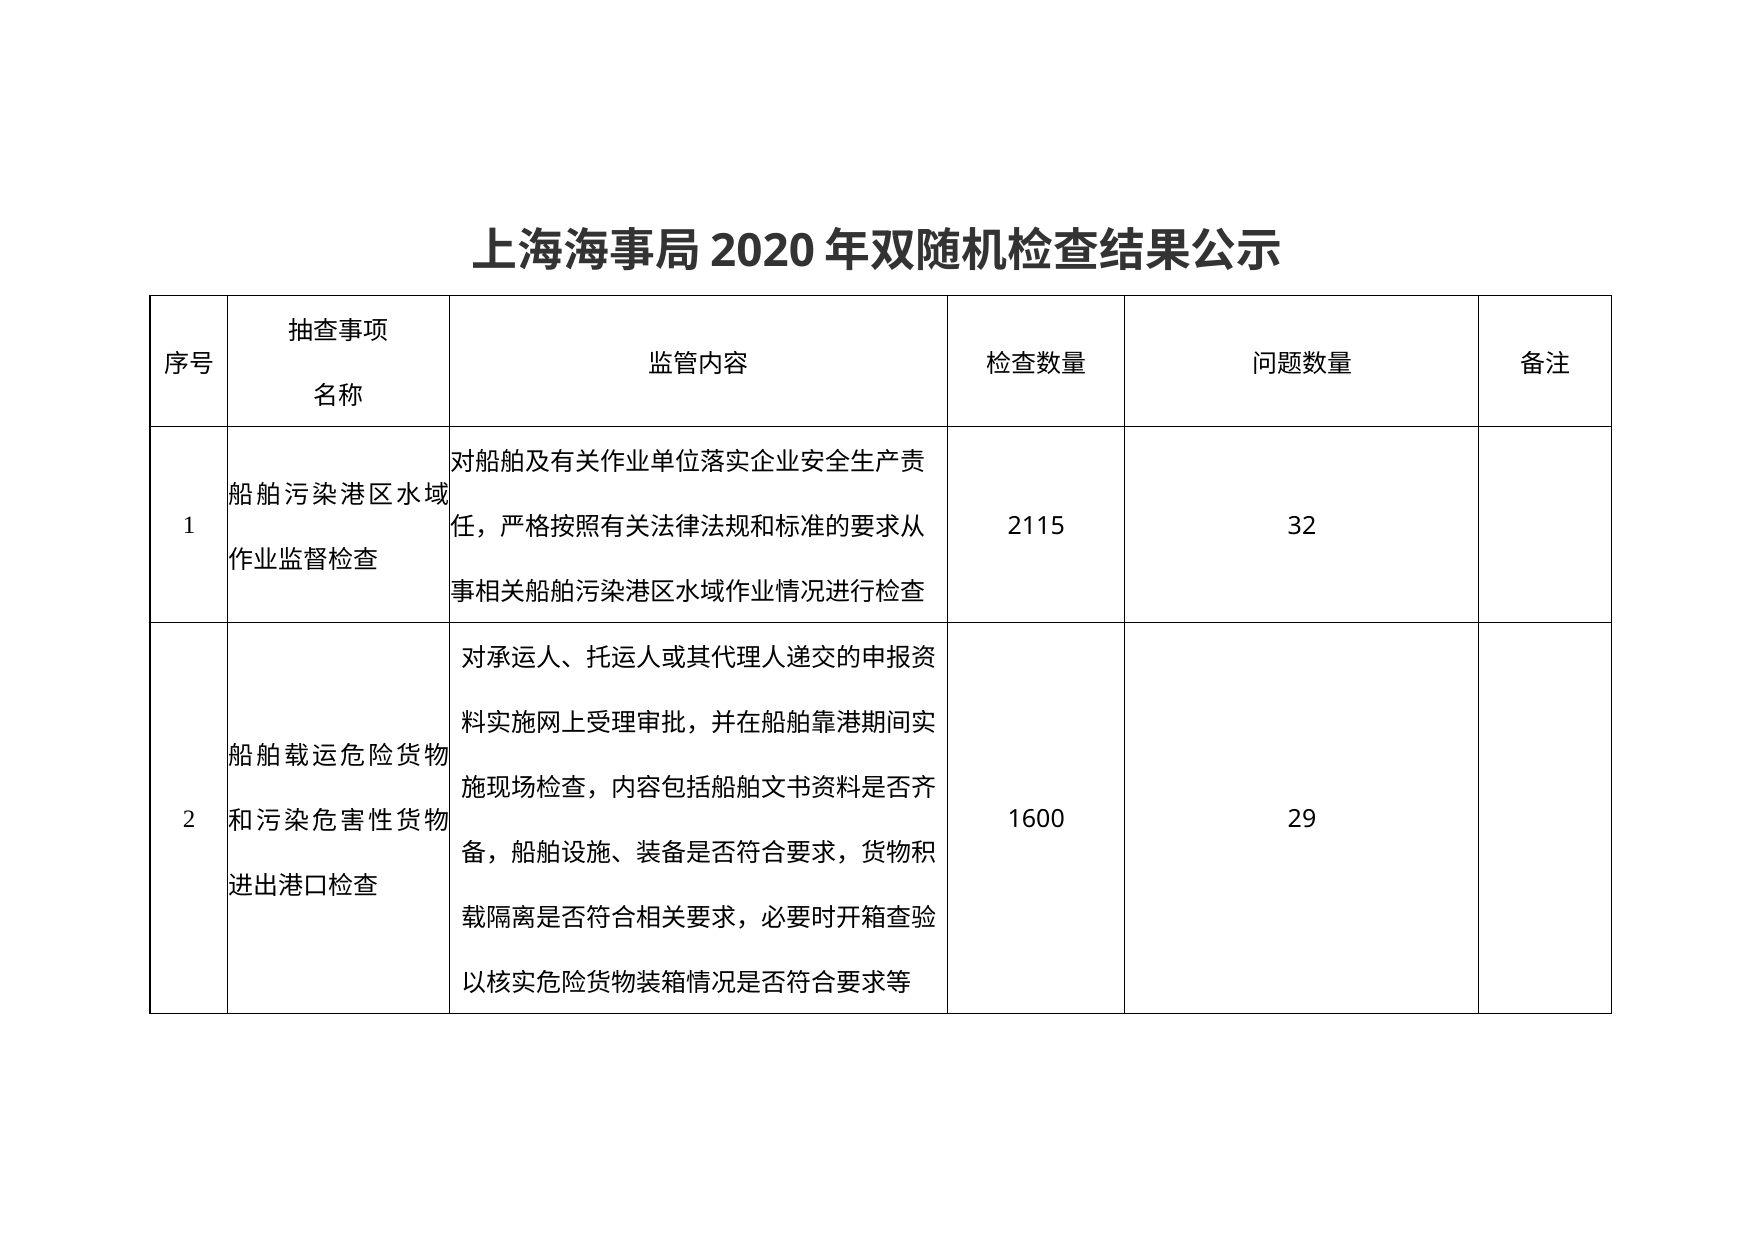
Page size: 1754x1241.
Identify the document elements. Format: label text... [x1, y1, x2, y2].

table_header 检查数量 [948, 296, 1124, 426]
table_cell 29 [1125, 623, 1478, 1013]
table_cell 对承运人、托运人或其代理人递交的申报资料实施网上受理审批，并在船舶靠港期间实施现场检查，内容包括船舶文书资料是否齐备，船舶设施、装备是否符合要求，货物积载隔离是否符合相关要求，必要时开箱查验以核实危险货物装箱情况是否符合要求等 [450, 623, 947, 1013]
table_header 抽查事项 名称 [228, 296, 449, 426]
table_cell 32 [1125, 427, 1478, 622]
table_header 序号 [151, 296, 227, 426]
table_cell 2 [151, 623, 227, 1013]
table_header 问题数量 [1125, 296, 1478, 426]
table_cell 2115 [948, 427, 1124, 622]
table_header 备注 [1479, 296, 1611, 426]
table_cell [1479, 623, 1611, 1013]
text 上海海事局2020年双随机检查结果公示 [150, 198, 1604, 295]
table_cell [1479, 427, 1611, 622]
table_cell 1600 [948, 623, 1124, 1013]
table_cell 船舶载运危险货物和污染危害性货物进出港口检查 [228, 623, 449, 1013]
table_cell 对船舶及有关作业单位落实企业安全生产责任，严格按照有关法律法规和标准的要求从事相关船舶污染港区水域作业情况进行检查 [450, 427, 947, 622]
table_cell 1 [151, 427, 227, 622]
table_header 监管内容 [450, 296, 947, 426]
table_cell 船舶污染港区水域作业监督检查 [228, 427, 449, 622]
